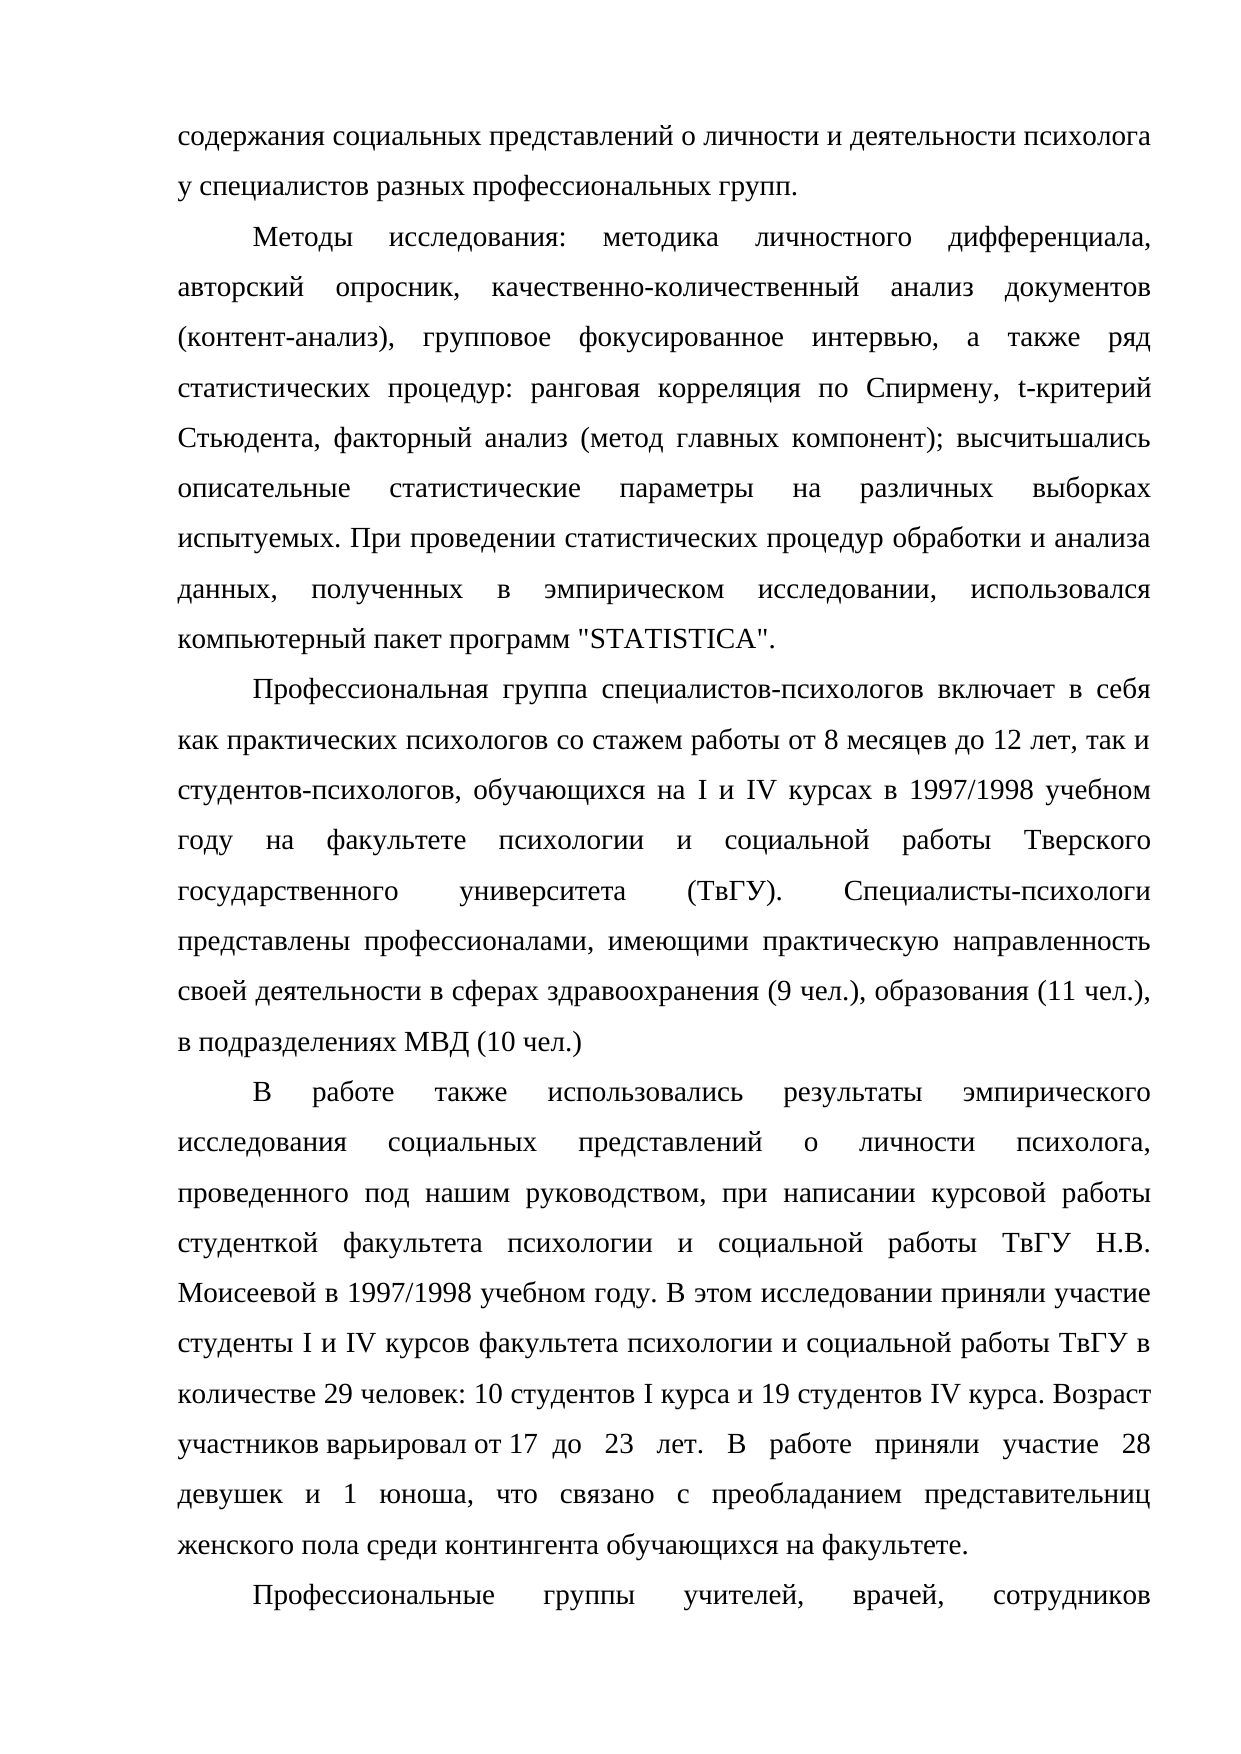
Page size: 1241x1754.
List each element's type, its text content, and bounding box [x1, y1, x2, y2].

text Профессиональная группа специалистов-психологов включает в себя как практических психологов со стажем работы от 8 месяцев до 12 лет, так и студентов-психологов, обучающихся на I и IV курсах в 1997/1998 учебном году на факультете психологии и социальной работы Тверского государственного университета (ТвГУ). Специалисты-психологи представлены профессионалами, имеющими практическую направленность своей деятельности в сферах здравоохранения (9 чел.), образования (11 чел.), в подразделениях МВД (10 чел.) [177, 672, 1152, 1057]
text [177, 118, 1152, 202]
text Методы исследования: методика личностного дифференциала, авторский опросник, качественно-количественный анализ документов (контент-анализ), групповое фокусированное интервью, а также ряд статистических процедур: ранговая корреляция по Спирмену, t-критерий Стьюдента, факторный анализ (метод главных компонент); высчитьшались описательные статистические параметры на различных выборках испытуемых. При проведении статистических процедур обработки и анализа данных, полученных в эмпирическом исследовании, использовался компьютерный пакет программ "STATISTICA". [177, 219, 1152, 655]
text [177, 1577, 1152, 1611]
text В работе также использовались результаты эмпирического исследования социальных представлений о личности психолога, проведенного под нашим руководством, при написании курсовой работы студенткой факультета психологии и социальной работы ТвГУ Н.В. Моисеевой в 1997/1998 учебном году. В этом исследовании приняли участие студенты I и IV курсов факультета психологии и социальной работы ТвГУ в количестве 29 человек: 10 студентов I курса и 19 студентов IV курса. Возраст участников варьировал от 17 до 23 лет. В работе приняли участие 28 девушек и 1 юноша, что связано с преобладанием представительниц женского пола среди контингента обучающихся на факультете. [177, 1074, 1152, 1560]
